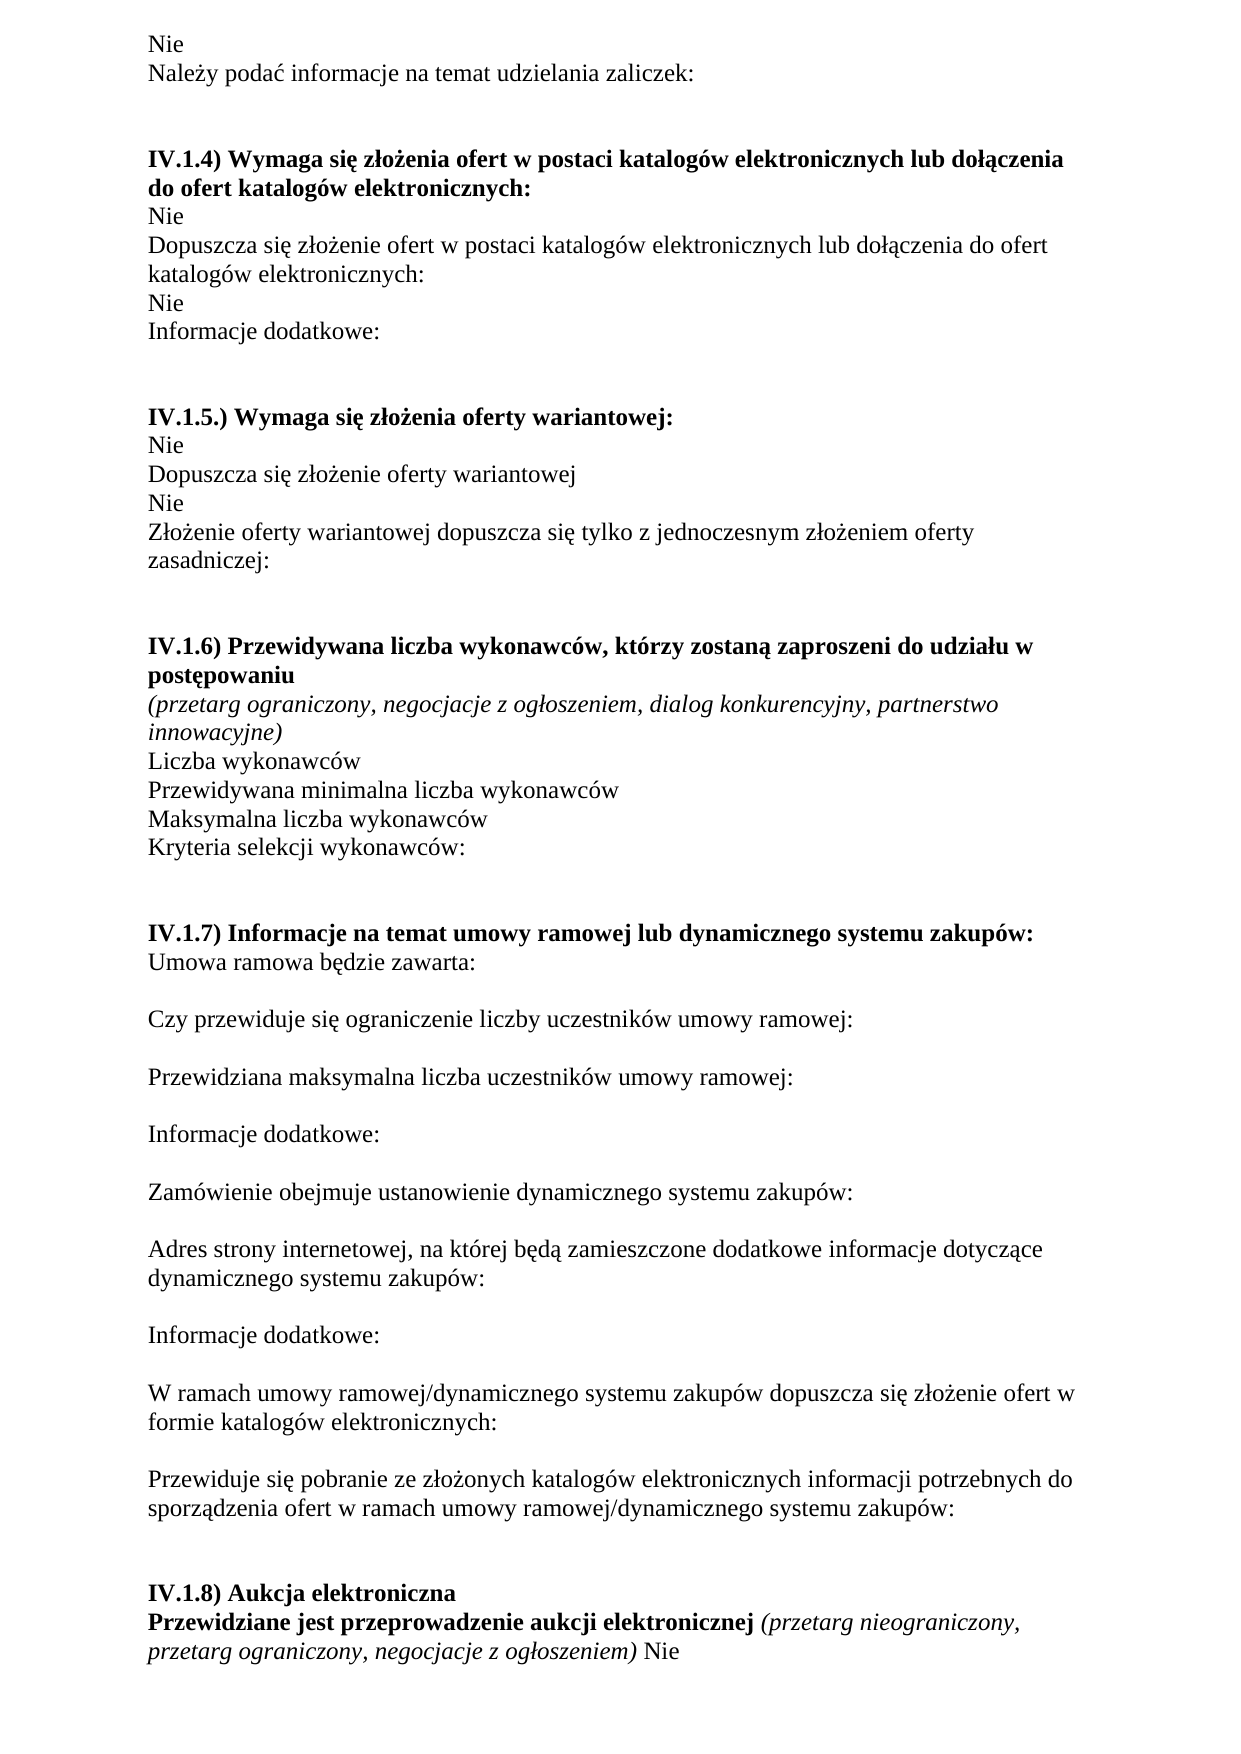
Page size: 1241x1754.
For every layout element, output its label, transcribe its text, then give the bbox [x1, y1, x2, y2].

text Nie Należy podać informacje na temat udzielania zaliczek: [148, 29, 1093, 115]
text Nie Dopuszcza się złożenie oferty wariantowej Nie Złożenie oferty wariantowej dopuszcza się tylko z jednoczesnym złożeniem oferty zasadniczej: [148, 431, 1093, 602]
text Umowa ramowa będzie zawarta: Czy przewiduje się ograniczenie liczby uczestników umowy ramowej: Przewidziana maksymalna liczba uczestników umowy ramowej: Informacje dodatkowe: Zamówienie obejmuje ustanowienie dynamicznego systemu zakupów: Adres strony internetowej, na której będą zamieszczone dodatkowe informacje dotyczące dynamicznego systemu zakupów: Informacje dodatkowe: W ramach umowy ramowej/dynamicznego systemu zakupów dopuszcza się złożenie ofert w formie katalogów elektronicznych: Przewiduje się pobranie ze złożonych katalogów elektronicznych informacji potrzebnych do sporządzenia ofert w ramach umowy ramowej/dynamicznego systemu zakupów: [148, 947, 1093, 1550]
text IV.1.7) Informacje na temat umowy ramowej lub dynamicznego systemu zakupów: [148, 889, 1093, 947]
text IV.1.6) Przewidywana liczba wykonawców, którzy zostaną zaproszeni do udziału w postępowaniu (przetarg ograniczony, negocjacje z ogłoszeniem, dialog konkurencyjny, partnerstwo innowacyjne) [148, 602, 1093, 746]
text Nie Dopuszcza się złożenie ofert w postaci katalogów elektronicznych lub dołączenia do ofert katalogów elektronicznych: Nie Informacje dodatkowe: [148, 201, 1093, 373]
text IV.1.4) Wymaga się złożenia ofert w postaci katalogów elektronicznych lub dołączenia do ofert katalogów elektronicznych: [148, 115, 1093, 201]
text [148, 1550, 1093, 1665]
text Liczba wykonawców Przewidywana minimalna liczba wykonawców Maksymalna liczba wykonawców Kryteria selekcji wykonawców: [148, 746, 1093, 889]
text IV.1.5.) Wymaga się złożenia oferty wariantowej: [148, 373, 1093, 431]
